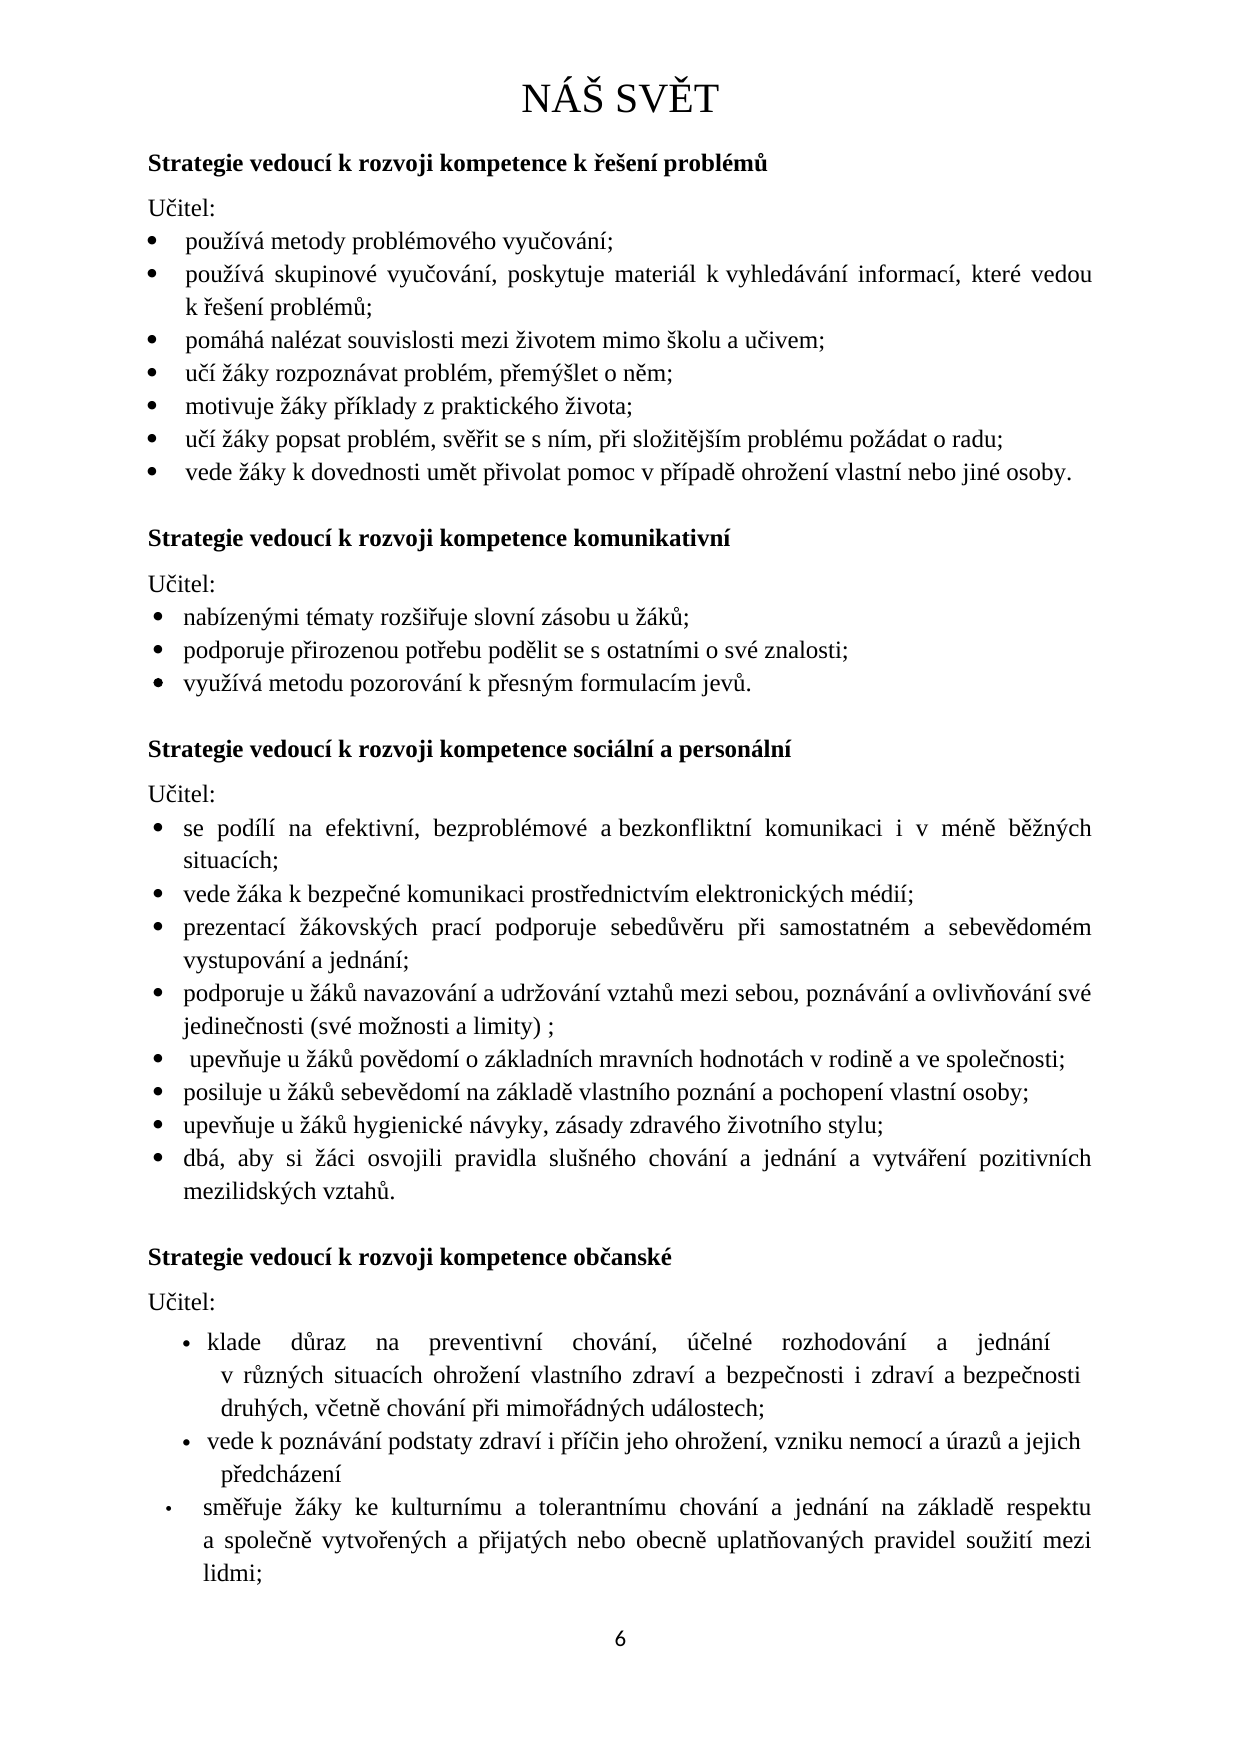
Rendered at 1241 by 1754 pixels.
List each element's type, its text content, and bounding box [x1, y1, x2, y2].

text Učitel: [148, 193, 1092, 222]
text Strategie vedoucí k rozvoji kompetence k řešení problémů [148, 148, 1092, 176]
list upevňuje u žáků hygienické návyky, zásady zdravého životního stylu; [154, 1110, 1092, 1138]
list pomáhá nalézat souvislosti mezi životem mimo školu a učivem; [148, 325, 1092, 354]
list učí žáky popsat problém, svěřit se s ním, při složitějším problému požádat o radu; [148, 424, 1092, 453]
list vede žáka k bezpečné komunikaci prostřednictvím elektronických médií; [154, 879, 1092, 907]
list vede k poznávání podstaty zdraví i příčin jeho ohrožení, vzniku nemocí a úrazů a jejich předcházení [183, 1426, 1081, 1487]
list nabízenými tématy rozšiřuje slovní zásobu u žáků; [154, 602, 1092, 631]
text Strategie vedoucí k rozvoji kompetence komunikativní [148, 523, 1092, 552]
text Strategie vedoucí k rozvoji kompetence občanské [148, 1242, 1092, 1271]
list upevňuje u žáků povědomí o základních mravních hodnotách v rodině a ve společnosti; [154, 1044, 1092, 1072]
text Učitel: [148, 779, 1092, 808]
list klade důraz na preventivní chování, účelné rozhodování a jednání v různých situacích ohrožení vlastního zdraví a bezpečnosti i zdraví a bezpečnosti druhých, včetně chování při mimořádných událostech; [183, 1327, 1081, 1421]
list podporuje přirozenou potřebu podělit se s ostatními o své znalosti; [154, 635, 1092, 664]
text Učitel: [148, 1287, 1092, 1316]
list dbá, aby si žáci osvojili pravidla slušného chování a jednání a vytváření pozitivních mezilidských vztahů. [154, 1143, 1092, 1204]
list motivuje žáky příklady z praktického života; [148, 391, 1092, 420]
list prezentací žákovských prací podporuje sebedůvěru při samostatném a sebevědomém vystupování a jednání; [154, 912, 1092, 973]
list učí žáky rozpoznávat problém, přemýšlet o něm; [148, 358, 1092, 387]
text Učitel: [148, 569, 1092, 598]
text Strategie vedoucí k rozvoji kompetence sociální a personální [148, 734, 1092, 763]
list podporuje u žáků navazování a udržování vztahů mezi sebou, poznávání a ovlivňování své jedinečnosti (své možnosti a limity) ; [154, 978, 1092, 1039]
list posiluje u žáků sebevědomí na základě vlastního poznání a pochopení vlastní osoby; [154, 1077, 1092, 1106]
list se podílí na efektivní, bezproblémové a bezkonfliktní komunikaci i v méně běžných situacích; [154, 813, 1092, 874]
list využívá metodu pozorování k přesným formulacím jevů. [154, 668, 1092, 697]
list používá metody problémového vyučování; [148, 226, 1092, 255]
list směřuje žáky ke kulturnímu a tolerantnímu chování a jednání na základě respektu a společně vytvořených a přijatých nebo obecně uplatňovaných pravidel soužití mezi lidmi; [165, 1492, 1092, 1587]
list používá skupinové vyučování, poskytuje materiál k vyhledávání informací, které vedou k řešení problémů; [148, 259, 1092, 321]
list vede žáky k dovednosti umět přivolat pomoc v případě ohrožení vlastní nebo jiné osoby. [148, 457, 1092, 486]
